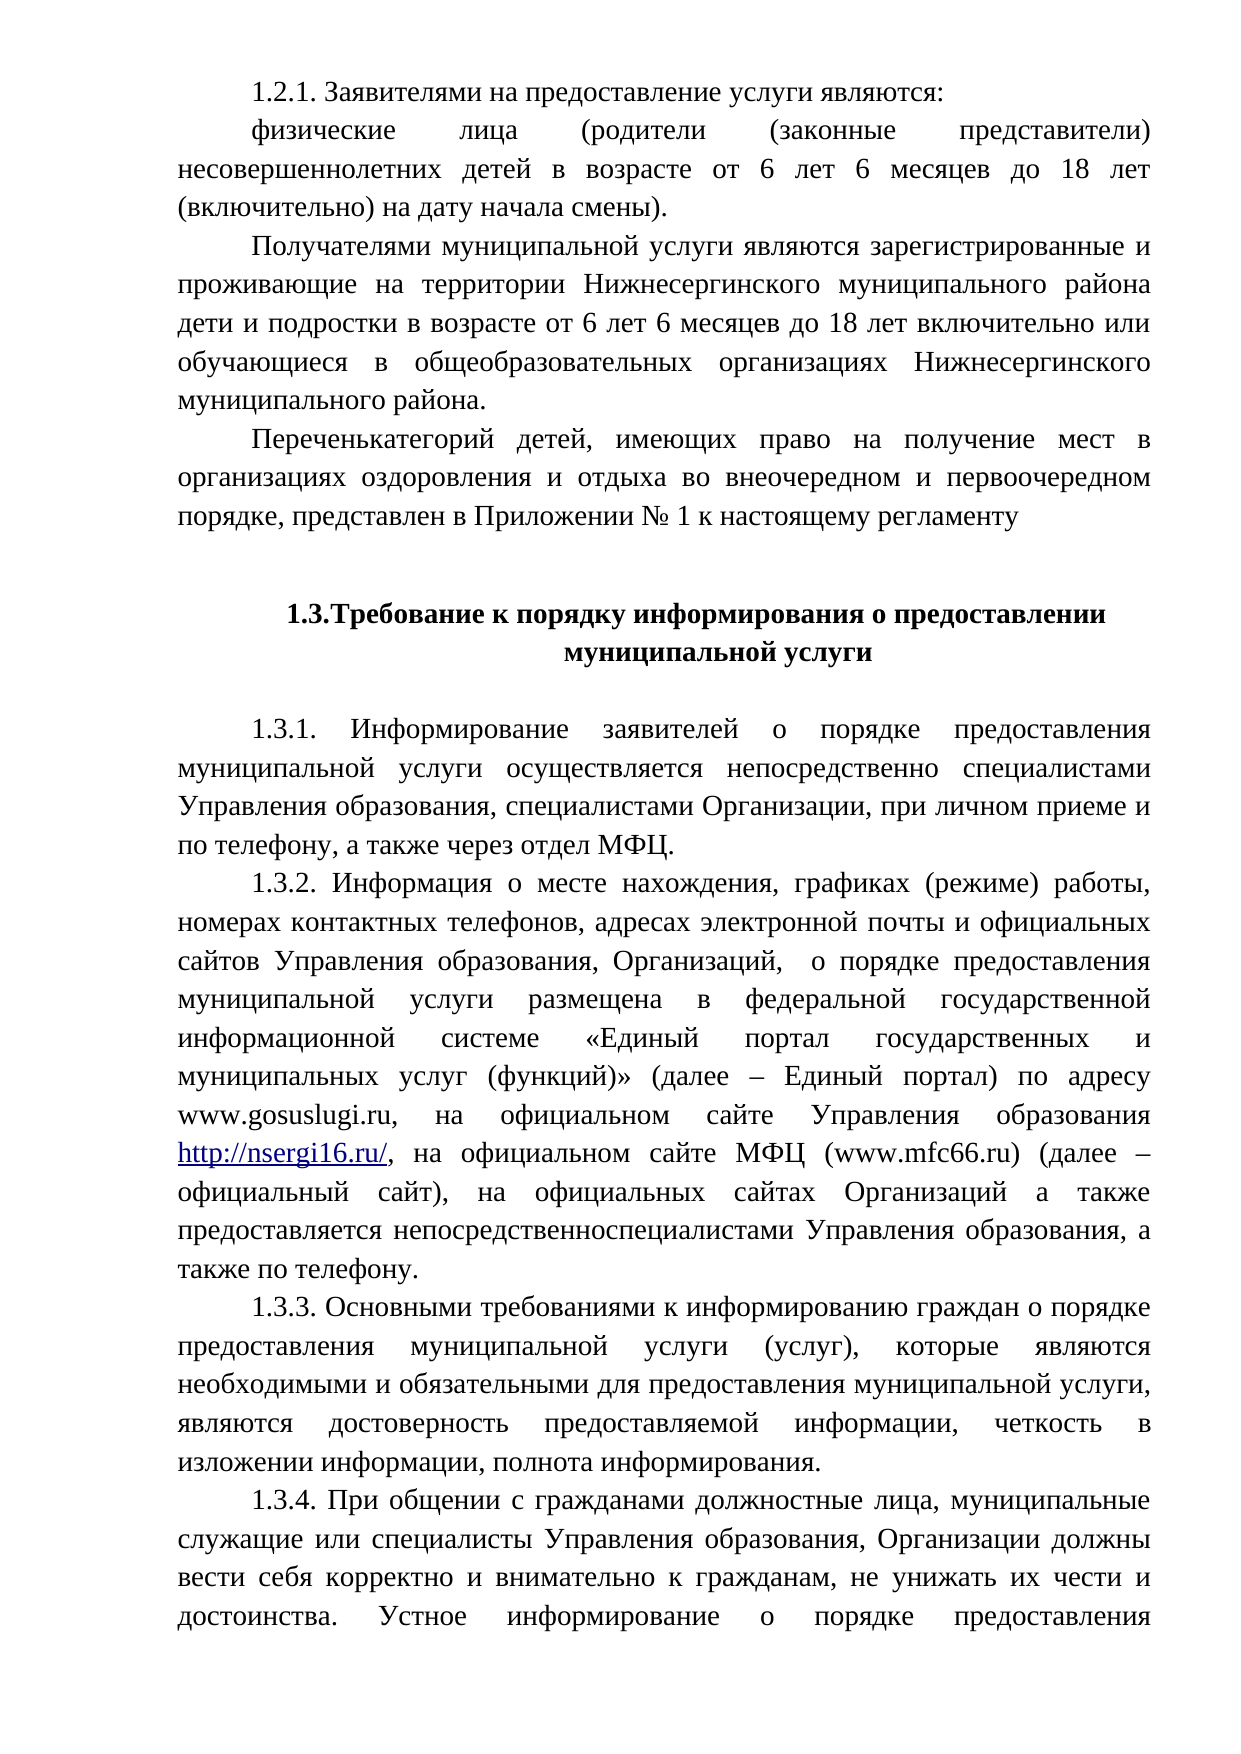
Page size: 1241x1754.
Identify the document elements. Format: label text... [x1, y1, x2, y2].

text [177, 1482, 1152, 1631]
text 1.3.3. Основными требованиями к информированию граждан о порядке предоставления муниципальной услуги (услуг), которые являются необходимыми и обязательными для предоставления муниципальной услуги, являются достоверность предоставляемой информации, четкость в изложении информации, полнота информирования. [177, 1289, 1152, 1477]
text 1.2.1. Заявителями на предоставление услуги являются: [177, 74, 1152, 107]
text 1.3.2. Информация о месте нахождения, графиках (режиме) работы, номерах контактных телефонов, адресах электронной почты и официальных сайтов Управления образования, Организаций, о порядке предоставления муниципальной услуги размещена в федеральной государственной информационной системе «Единый портал государственных и муниципальных услуг (функций)» (далее – Единый портал) по адресу www.gosuslugi.ru, на официальном сайте Управления образования http://nsergi16.ru/, на официальном сайте МФЦ (www.mfc66.ru) (далее – официальный сайт), на официальных сайтах Организаций а также предоставляется непосредственноспециалистами Управления образования, а также по телефону. [177, 866, 1152, 1284]
list Требование к порядку информирования о предоставлении муниципальной услуги [251, 596, 1141, 668]
text 1.3.1. Информирование заявителей о порядке предоставления муниципальной услуги осуществляется непосредственно специалистами Управления образования, специалистами Организации, при личном приеме и по телефону, а также через отдел МФЦ. [177, 711, 1152, 861]
text физические лица (родители (законные представители) несовершеннолетних детей в возрасте от 6 лет 6 месяцев до 18 лет (включительно) на дату начала смены). [177, 112, 1152, 223]
text Получателями муниципальной услуги являются зарегистрированные и проживающие на территории Нижнесергинского муниципального района дети и подростки в возрасте от 6 лет 6 месяцев до 18 лет включительно или обучающиеся в общеобразовательных организациях Нижнесергинского муниципального района. [177, 228, 1152, 416]
text Переченькатегорий детей, имеющих право на получение мест в организациях оздоровления и отдыха во внеочередном и первоочередном порядке, представлен в Приложении № 1 к настоящему регламенту [177, 421, 1152, 531]
